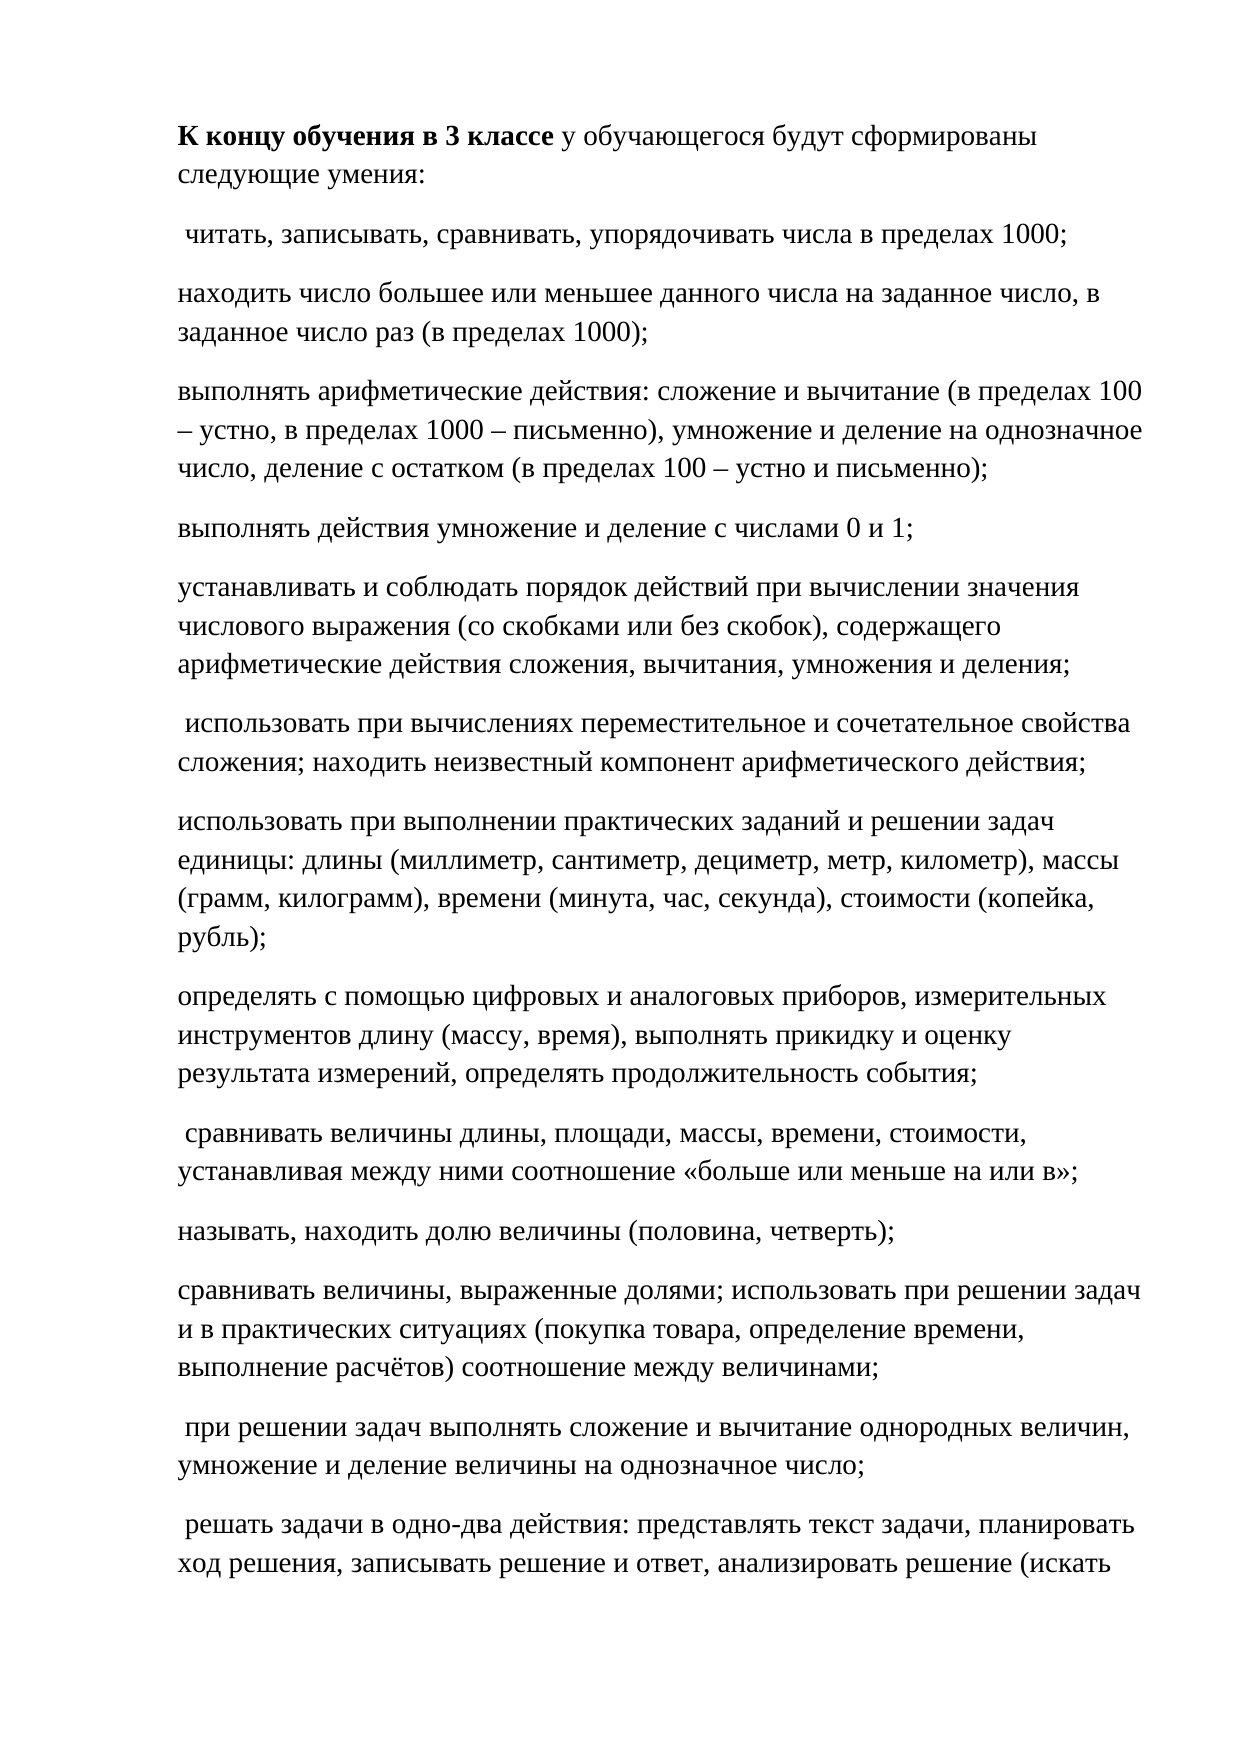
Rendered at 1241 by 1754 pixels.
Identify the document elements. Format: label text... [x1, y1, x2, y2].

text устанавливать и соблюдать порядок действий при вычислении значения числового выражения (со скобками или без скобок), содержащего арифметические действия сложения, вычитания, умножения и деления; [177, 569, 1152, 680]
text К концу обучения в 3 классе у обучающегося будут сформированы следующие умения: [177, 118, 1152, 190]
text сравнивать величины длины, площади, массы, времени, стоимости, устанавливая между ними соотношение «больше или меньше на или в»; [177, 1115, 1152, 1187]
text сравнивать величины, выраженные долями; использовать при решении задач и в практических ситуациях (покупка товара, определение времени, выполнение расчётов) соотношение между величинами; [177, 1272, 1152, 1383]
text читать, записывать, сравнивать, упорядочивать числа в пределах 1000; [177, 216, 1152, 249]
text называть, находить долю величины (половина, четверть); [177, 1213, 1152, 1246]
text выполнять арифметические действия: сложение и вычитание (в пределах 100 – устно, в пределах 1000 – письменно), умножение и деление на однозначное число, деление с остатком (в пределах 100 – устно и письменно); [177, 373, 1152, 484]
text определять с помощью цифровых и аналоговых приборов, измерительных инструментов длину (массу, время), выполнять прикидку и оценку результата измерений, определять продолжительность события; [177, 978, 1152, 1089]
text находить число большее или меньшее данного числа на заданное число, в заданное число раз (в пределах 1000); [177, 275, 1152, 347]
text при решении задач выполнять сложение и вычитание однородных величин, умножение и деление величины на однозначное число; [177, 1409, 1152, 1481]
text использовать при выполнении практических заданий и решении задач единицы: длины (миллиметр, сантиметр, дециметр, метр, километр), массы (грамм, килограмм), времени (минута, час, секунда), стоимости (копейка, рубль); [177, 803, 1152, 953]
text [177, 1507, 1152, 1579]
text выполнять действия умножение и деление с числами 0 и 1; [177, 510, 1152, 543]
text использовать при вычислениях переместительное и сочетательное свойства сложения; находить неизвестный компонент арифметического действия; [177, 706, 1152, 778]
